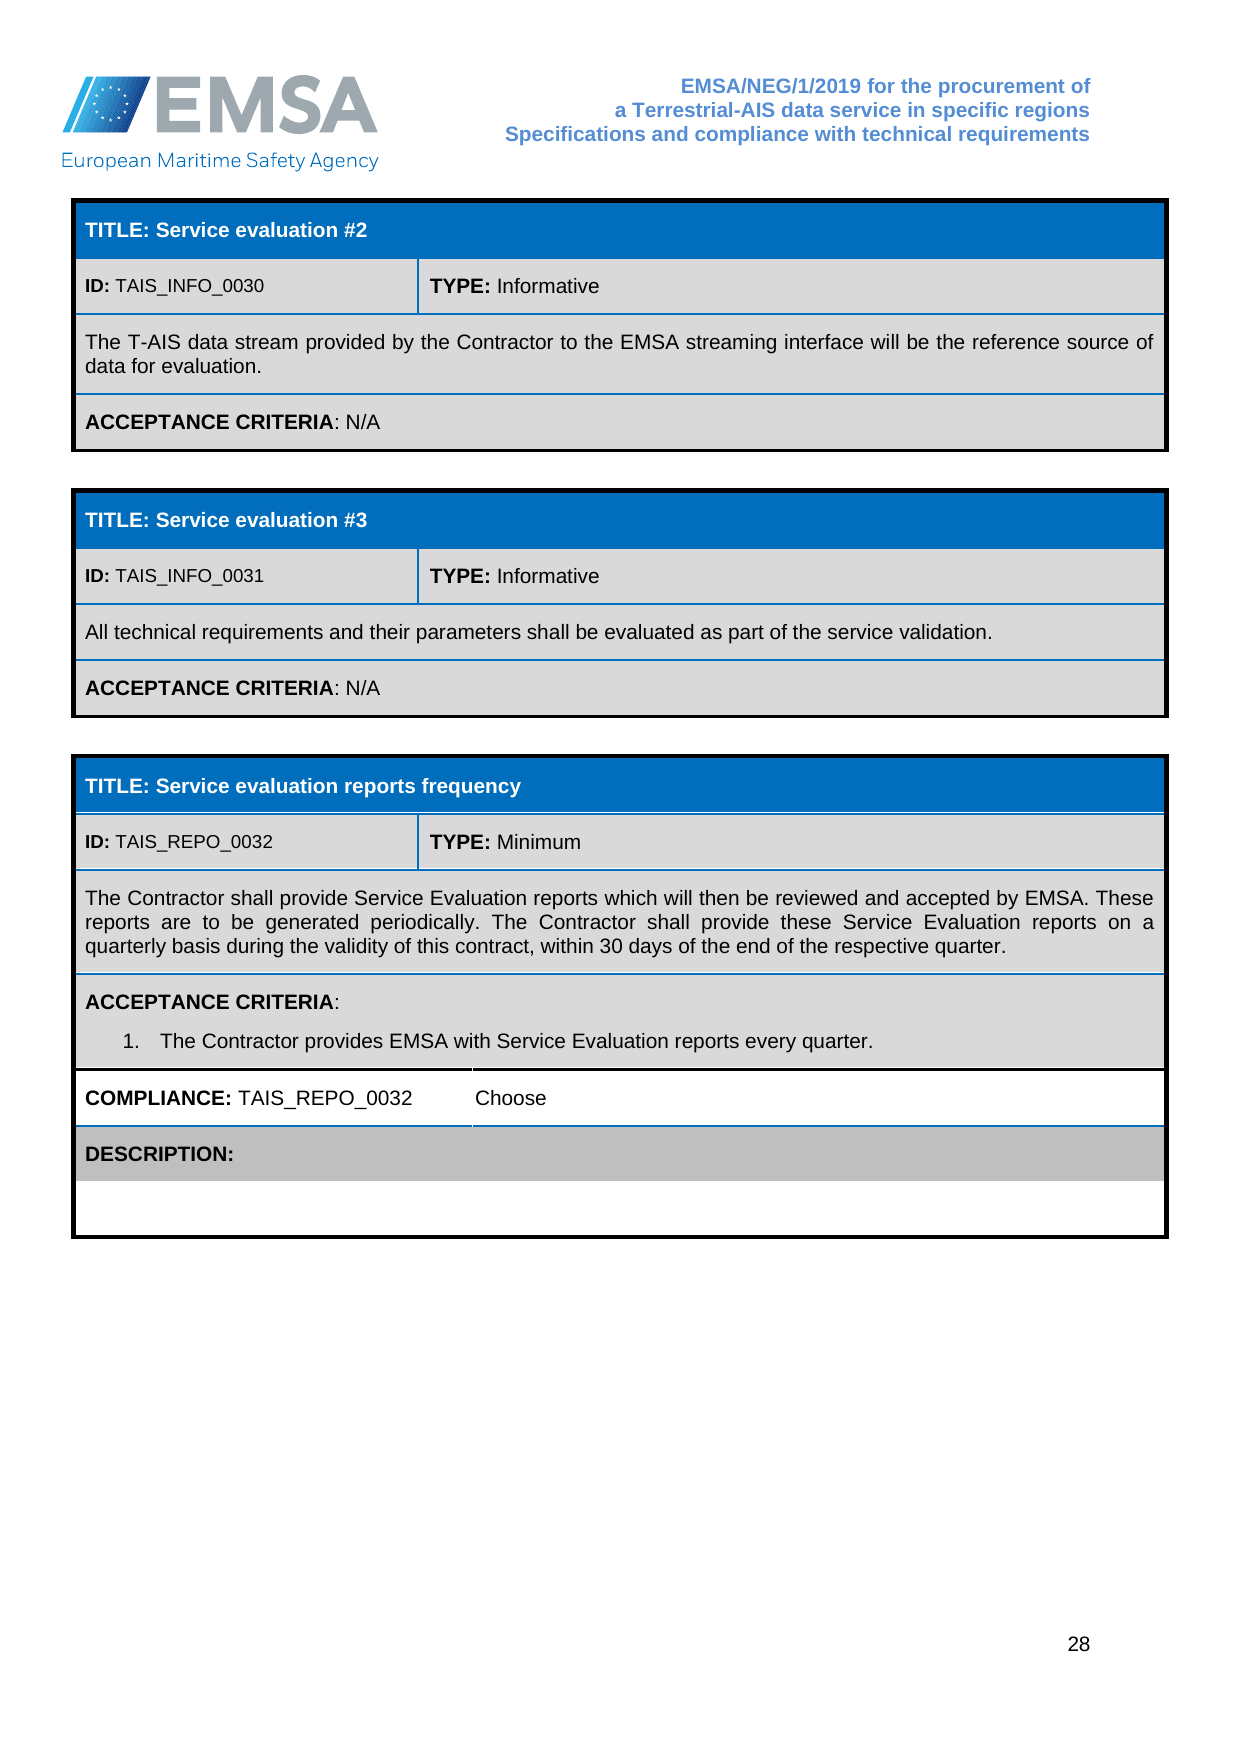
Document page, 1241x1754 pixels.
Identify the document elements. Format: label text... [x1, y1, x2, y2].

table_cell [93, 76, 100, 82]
table_cell ACCEPTANCE CRITERIA: The Contractor provides EMSA with Service Evaluation reports every quarter. [76, 975, 1164, 1067]
table_cell The T-AIS data stream provided by the Contractor to the EMSA streaming interface will be the reference source of data for evaluation. [76, 315, 1164, 393]
table_cell ID: TAIS_REPO_0032 [76, 815, 417, 868]
table_cell The Contractor shall provide Service Evaluation reports which will then be reviewed and accepted by EMSA. These reports are to be generated periodically. The Contractor shall provide these Service Evaluation reports on a quarterly basis during the validity of this contract, within 30 days of the end of the respective quarter. [76, 871, 1164, 972]
table_cell ID: TAIS_INFO_0031 [76, 549, 417, 603]
table_header TITLE: Service evaluation reports frequency [76, 758, 1164, 812]
table_cell ACCEPTANCE CRITERIA: N/A [76, 661, 1164, 715]
table_cell TYPE: Minimum [419, 815, 1164, 868]
table_cell COMPLIANCE: TAIS_REPO_0032 [76, 1071, 472, 1124]
table_cell [76, 1181, 1164, 1234]
table_cell TYPE: Informative [419, 259, 1164, 313]
table_cell TYPE: Informative [419, 549, 1164, 603]
table_header TITLE: Service evaluation #2 [76, 203, 1164, 257]
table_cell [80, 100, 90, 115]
table_cell DESCRIPTION: [76, 1127, 1164, 1181]
table_header TITLE: Service evaluation #3 [76, 493, 1164, 547]
table_cell ID: TAIS_INFO_0030 [76, 259, 417, 313]
table_cell ACCEPTANCE CRITERIA: N/A [76, 395, 1164, 449]
table_cell All technical requirements and their parameters shall be evaluated as part of the service validation. [76, 605, 1164, 659]
table_cell [473, 1071, 1164, 1124]
